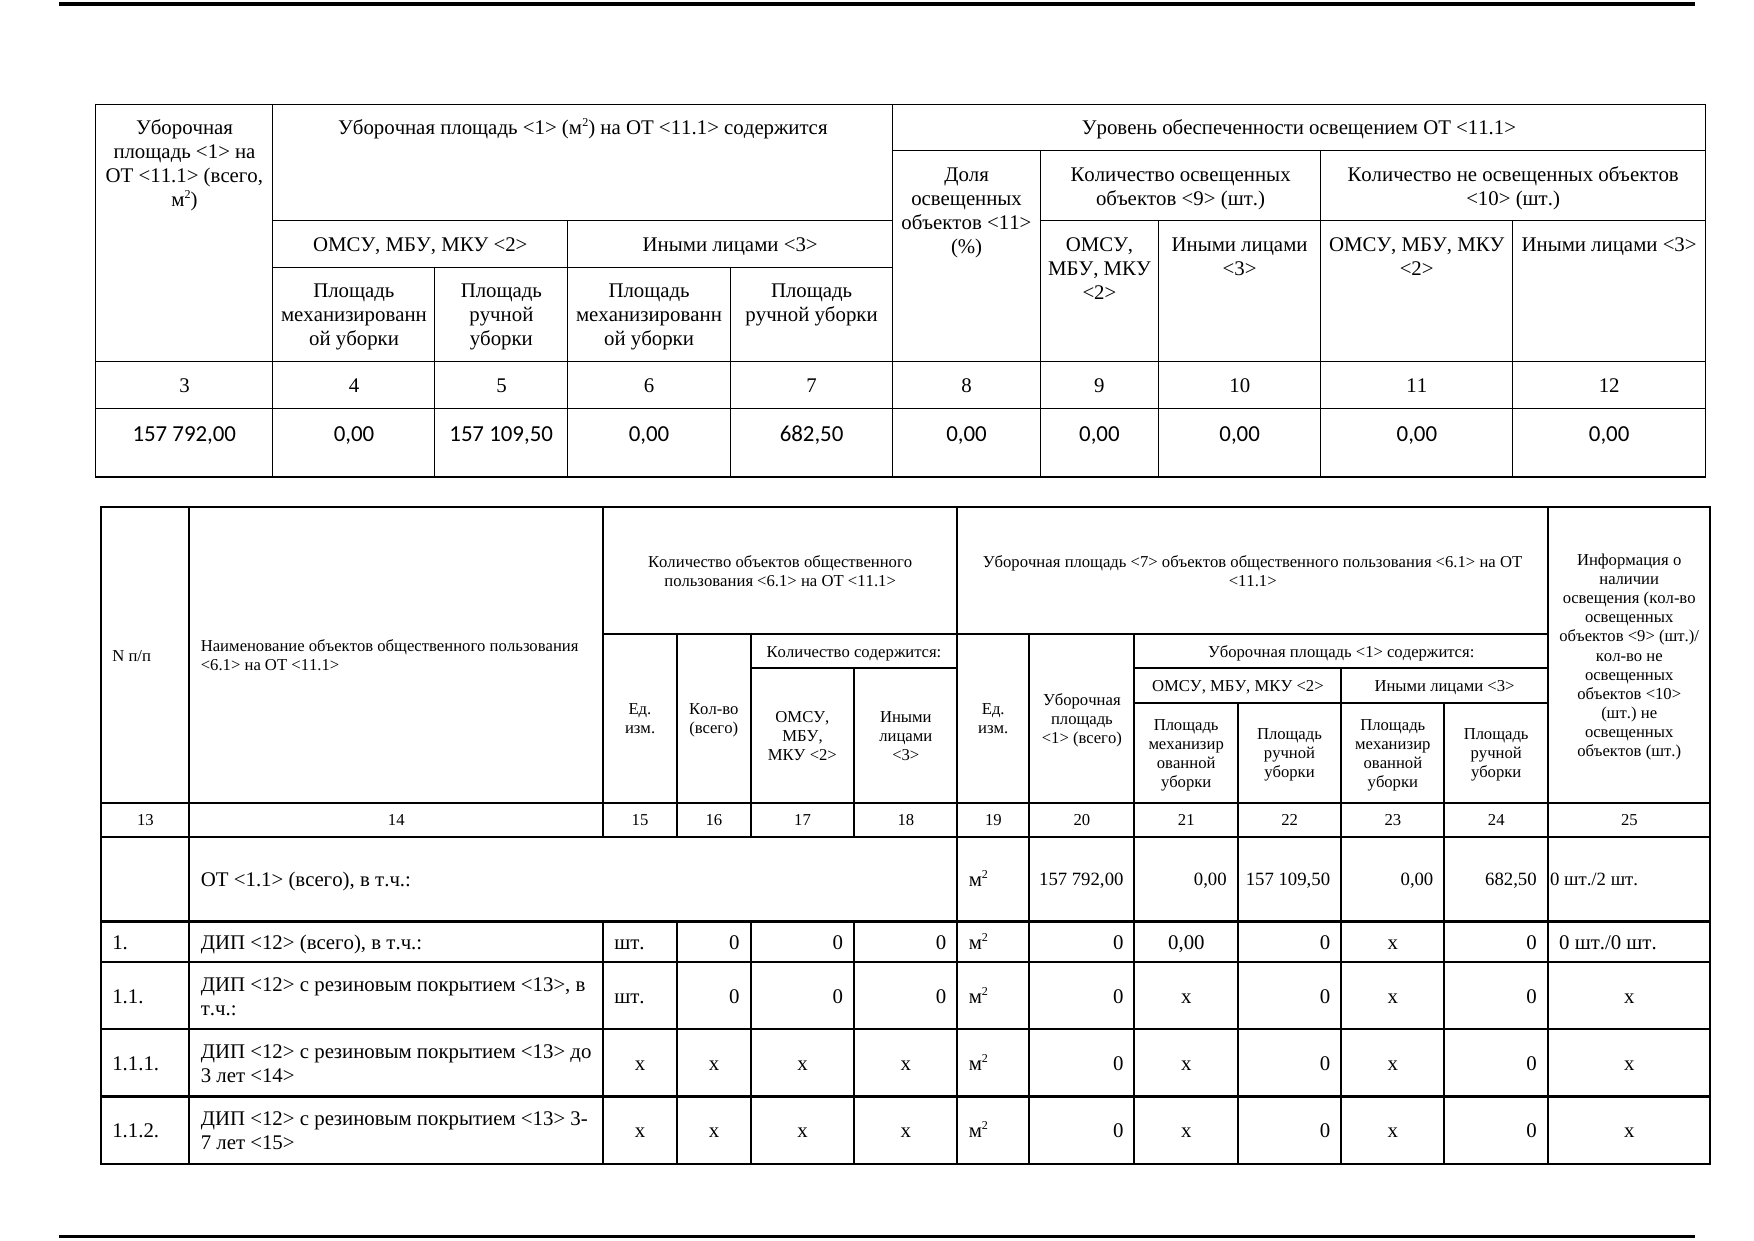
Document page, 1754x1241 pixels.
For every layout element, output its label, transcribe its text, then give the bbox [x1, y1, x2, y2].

table_cell 0 [1030, 1098, 1133, 1162]
table_cell Уборочная площадь <1> содержится: [1135, 635, 1547, 667]
table_cell 0 [678, 923, 750, 961]
table_cell Площадь ручной уборки [1239, 704, 1340, 802]
table_cell 0 шт./0 шт. [1549, 923, 1709, 961]
table_cell x [604, 1098, 676, 1162]
table_cell 25 [1549, 804, 1709, 836]
table_cell 1.1.1. [102, 1030, 188, 1095]
table_cell 16 [678, 804, 750, 836]
table_cell 0,00 [273, 409, 434, 476]
table_cell x [855, 1030, 956, 1095]
table_cell Количество освещенных объектов <9> (шт.) [1041, 151, 1320, 220]
table_cell шт. [604, 963, 676, 1028]
table_cell x [855, 1098, 956, 1162]
table_cell 0 [1445, 963, 1547, 1028]
table_cell x [1549, 963, 1709, 1028]
table_cell x [604, 1030, 676, 1095]
table_cell 0,00 [1041, 409, 1158, 476]
table_cell 13 [102, 804, 188, 836]
table_cell Иными лицами <3> [568, 221, 892, 267]
table_cell м2 [958, 838, 1028, 920]
table_cell Ед. изм. [604, 635, 676, 802]
table_cell Ед. изм. [958, 635, 1028, 802]
table_header N п/п [102, 508, 188, 802]
table_cell x [1135, 1098, 1237, 1162]
table_header Уборочная площадь <1> (м2) на ОТ <11.1> содержится [273, 105, 892, 220]
table_cell 23 [1342, 804, 1443, 836]
table_cell 12 [1513, 362, 1705, 407]
table_cell [102, 838, 188, 920]
table_cell 0 [1030, 963, 1133, 1028]
table_cell ДИП <12> с резиновым покрытием <13> до 3 лет <14> [190, 1030, 602, 1095]
table_cell ОМСУ, МБУ, МКУ <2> [752, 669, 853, 802]
table_cell 0,00 [1135, 838, 1237, 920]
table_header Наименование объектов общественного пользования <6.1> на ОТ <11.1> [190, 508, 602, 802]
table_cell x [752, 1030, 853, 1095]
table_cell Количество не освещенных объектов <10> (шт.) [1321, 151, 1705, 220]
table_cell 5 [435, 362, 567, 407]
table_cell 0,00 [1321, 409, 1512, 476]
table_cell 0 [1445, 1030, 1547, 1095]
table_cell x [1549, 1030, 1709, 1095]
table_cell шт. [604, 923, 676, 961]
table_cell 22 [1239, 804, 1340, 836]
table_cell 19 [958, 804, 1028, 836]
table_header Уровень обеспеченности освещением ОТ <11.1> [893, 105, 1705, 150]
table_cell Уборочная площадь <1> (всего) [1030, 635, 1133, 802]
table_cell 0 [1445, 1098, 1547, 1162]
table_cell Иными лицами <3> [1159, 221, 1320, 361]
table_cell 682,50 [731, 409, 892, 476]
table_cell 14 [190, 804, 602, 836]
table_cell 0 шт./2 шт. [1549, 838, 1709, 920]
table_cell 4 [273, 362, 434, 407]
table_header Количество объектов общественного пользования <6.1> на ОТ <11.1> [604, 508, 956, 633]
table_cell ОМСУ, МБУ, МКУ <2> [1041, 221, 1158, 361]
table_cell 15 [604, 804, 676, 836]
table_cell Площадь ручной уборки [435, 268, 567, 361]
table_cell 11 [1321, 362, 1512, 407]
table_cell ОМСУ, МБУ, МКУ <2> [1135, 669, 1340, 702]
table_cell м2 [958, 1030, 1028, 1095]
table_cell Иными лицами <3> [855, 669, 956, 802]
table_cell 0 [855, 923, 956, 961]
table_cell Площадь ручной уборки [1445, 704, 1547, 802]
table_cell Количество содержится: [752, 635, 956, 667]
table_cell 157 109,50 [435, 409, 567, 476]
table_cell 0,00 [1513, 409, 1705, 476]
table_cell 10 [1159, 362, 1320, 407]
table_cell Доля освещенных объектов <11> (%) [893, 151, 1040, 361]
table_cell Площадь ручной уборки [731, 268, 892, 361]
table_cell 3 [96, 362, 272, 407]
table_cell 0 [1239, 963, 1340, 1028]
table_cell 7 [731, 362, 892, 407]
table_cell 0 [752, 923, 853, 961]
table_cell м2 [958, 963, 1028, 1028]
table_cell x [752, 1098, 853, 1162]
table_cell 0 [1030, 1030, 1133, 1095]
table_cell 0 [1445, 923, 1547, 961]
table_cell 157 792,00 [1030, 838, 1133, 920]
table_cell 0 [1239, 1098, 1340, 1162]
table_cell 9 [1041, 362, 1158, 407]
table_cell 20 [1030, 804, 1133, 836]
table_header Уборочная площадь <1> на ОТ <11.1> (всего, м2) [96, 105, 272, 361]
table_cell Кол-во (всего) [678, 635, 750, 802]
table_cell ДИП <12> с резиновым покрытием <13>, в т.ч.: [190, 963, 602, 1028]
table_cell 6 [568, 362, 730, 407]
table_cell 0 [678, 963, 750, 1028]
table_cell x [1342, 1098, 1443, 1162]
table_cell Площадь механизированной уборки [568, 268, 730, 361]
table_cell ОТ <1.1> (всего), в т.ч.: [190, 838, 956, 920]
table_cell 0,00 [893, 409, 1040, 476]
table_cell 24 [1445, 804, 1547, 836]
table_cell 0,00 [1342, 838, 1443, 920]
table_cell м2 [958, 923, 1028, 961]
table_cell x [1135, 963, 1237, 1028]
table_cell Площадь механизированной уборки [1135, 704, 1237, 802]
table_cell 0 [1239, 923, 1340, 961]
table_cell x [1342, 963, 1443, 1028]
table_cell x [1342, 1030, 1443, 1095]
table_cell x [678, 1030, 750, 1095]
table_cell 17 [752, 804, 853, 836]
table_cell 0 [752, 963, 853, 1028]
table_cell ОМСУ, МБУ, МКУ <2> [273, 221, 567, 267]
table_cell м2 [958, 1098, 1028, 1162]
table_cell Площадь механизированной уборки [273, 268, 434, 361]
table_cell 682,50 [1445, 838, 1547, 920]
table_cell Площадь механизированной уборки [1342, 704, 1443, 802]
table_cell 1. [102, 923, 188, 961]
table_cell 157 109,50 [1239, 838, 1340, 920]
table_cell 8 [893, 362, 1040, 407]
table_header Информация о наличии освещения (кол-во освещенных объектов <9> (шт.)/ кол-во не освещенных объектов <10> (шт.) не освещенных объектов (шт.) [1549, 508, 1709, 802]
table_cell x [1549, 1098, 1709, 1162]
table_cell 21 [1135, 804, 1237, 836]
table_cell Иными лицами <3> [1513, 221, 1705, 361]
table_header Уборочная площадь <7> объектов общественного пользования <6.1> на ОТ <11.1> [958, 508, 1547, 633]
table_cell ДИП <12> с резиновым покрытием <13> 3-7 лет <15> [190, 1098, 602, 1162]
table_cell 157 792,00 [96, 409, 272, 476]
table_cell 0 [1030, 923, 1133, 961]
table_cell 0,00 [568, 409, 730, 476]
table_cell x [1342, 923, 1443, 961]
table_cell 1.1. [102, 963, 188, 1028]
table_cell ДИП <12> (всего), в т.ч.: [190, 923, 602, 961]
table_cell ОМСУ, МБУ, МКУ <2> [1321, 221, 1512, 361]
table_cell x [1135, 1030, 1237, 1095]
table_cell 0 [855, 963, 956, 1028]
table_cell 18 [855, 804, 956, 836]
table_cell Иными лицами <3> [1342, 669, 1547, 702]
table_cell 1.1.2. [102, 1098, 188, 1162]
table_cell 0,00 [1135, 923, 1237, 961]
table_cell 0 [1239, 1030, 1340, 1095]
table_cell x [678, 1098, 750, 1162]
table_cell 0,00 [1159, 409, 1320, 476]
